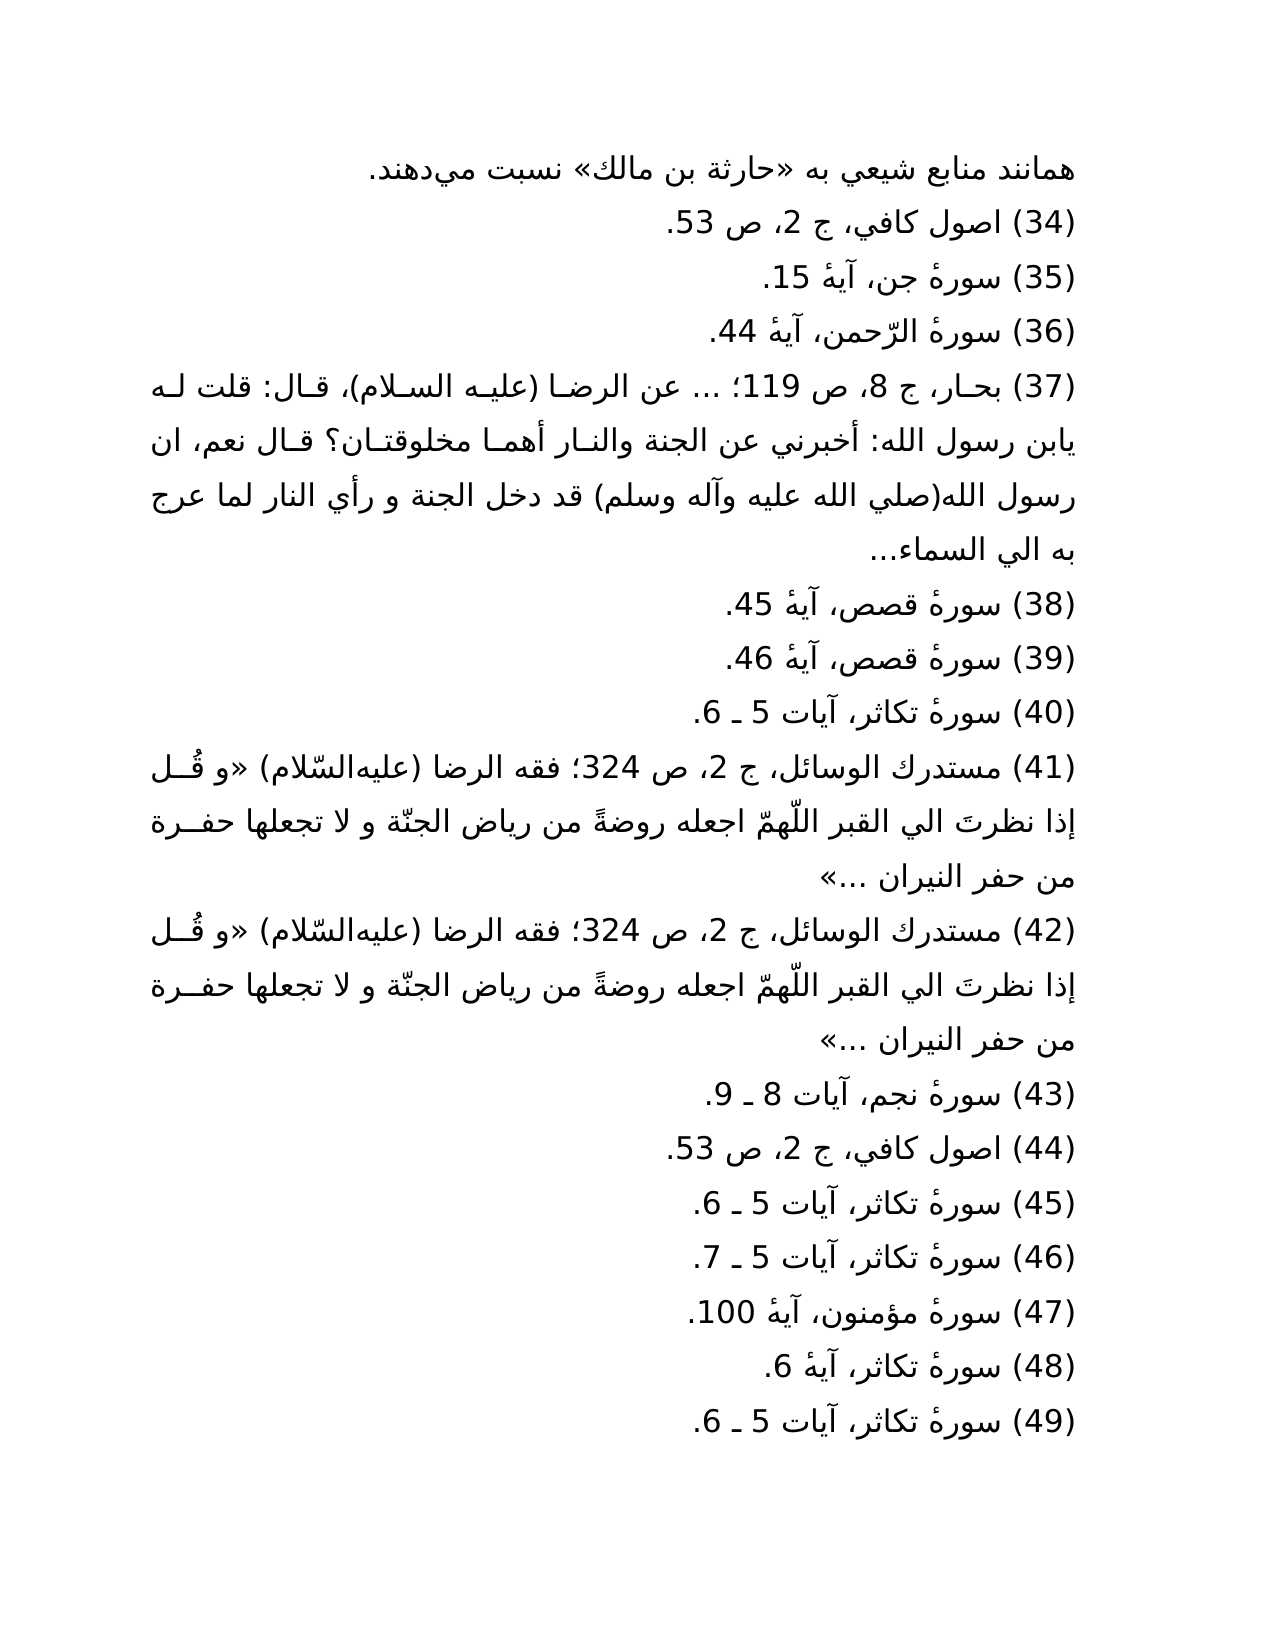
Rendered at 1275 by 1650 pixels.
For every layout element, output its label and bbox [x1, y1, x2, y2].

table_header [150, 150, 1076, 1456]
